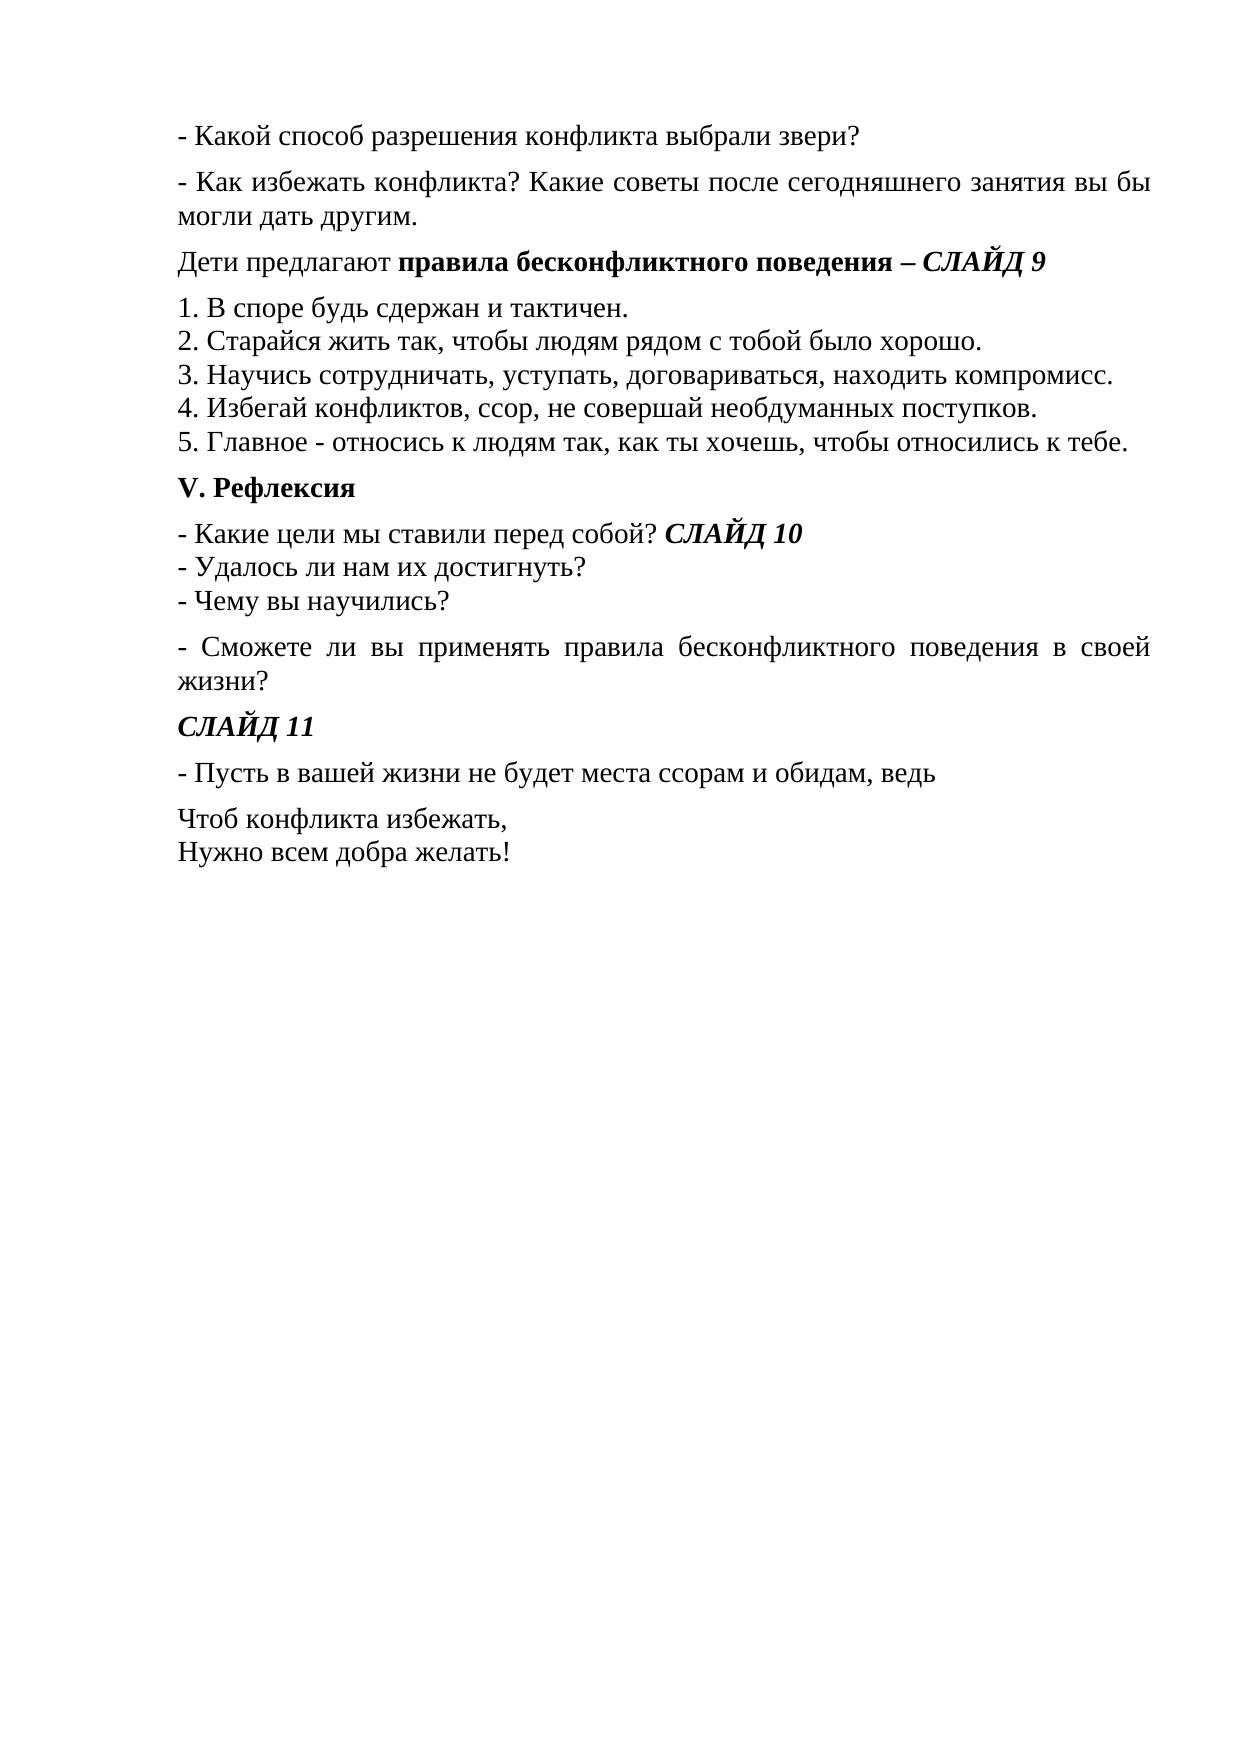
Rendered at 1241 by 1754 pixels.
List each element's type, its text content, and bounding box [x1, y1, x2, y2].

text - Удалось ли нам их достигнуть? [177, 549, 1152, 583]
text СЛАЙД 11 [177, 709, 1152, 742]
text - Пусть в вашей жизни не будет места ссорам и обидам, ведь [177, 755, 1152, 788]
text 1. В споре будь сдержан и тактичен. 2. Старайся жить так, чтобы людям рядом с тобой было хорошо. 3. Научись сотрудничать, уступать, договариваться, находить компромисс. 4. Избегай конфликтов, ссор, не совершай необдуманных поступков. 5. Главное - относись к людям так, как ты хочешь, чтобы относились к тебе. [177, 290, 1152, 457]
text V. Рефлексия [177, 470, 1152, 503]
text - Как избежать конфликта? Какие советы после сегодняшнего занятия вы бы могли дать другим. [177, 164, 1152, 231]
text Дети предлагают правила бесконфликтного поведения – СЛАЙД 9 [177, 244, 1152, 277]
text - Какой способ разрешения конфликта выбрали звери? [177, 118, 1152, 152]
text Чтоб конфликта избежать, Нужно всем добра желать! [177, 801, 1152, 868]
text - Сможете ли вы применять правила бесконфликтного поведения в своей жизни? [177, 629, 1152, 696]
text - Чему вы научились? [177, 583, 1152, 617]
text - Какие цели мы ставили перед собой? СЛАЙД 10 [177, 516, 1152, 549]
